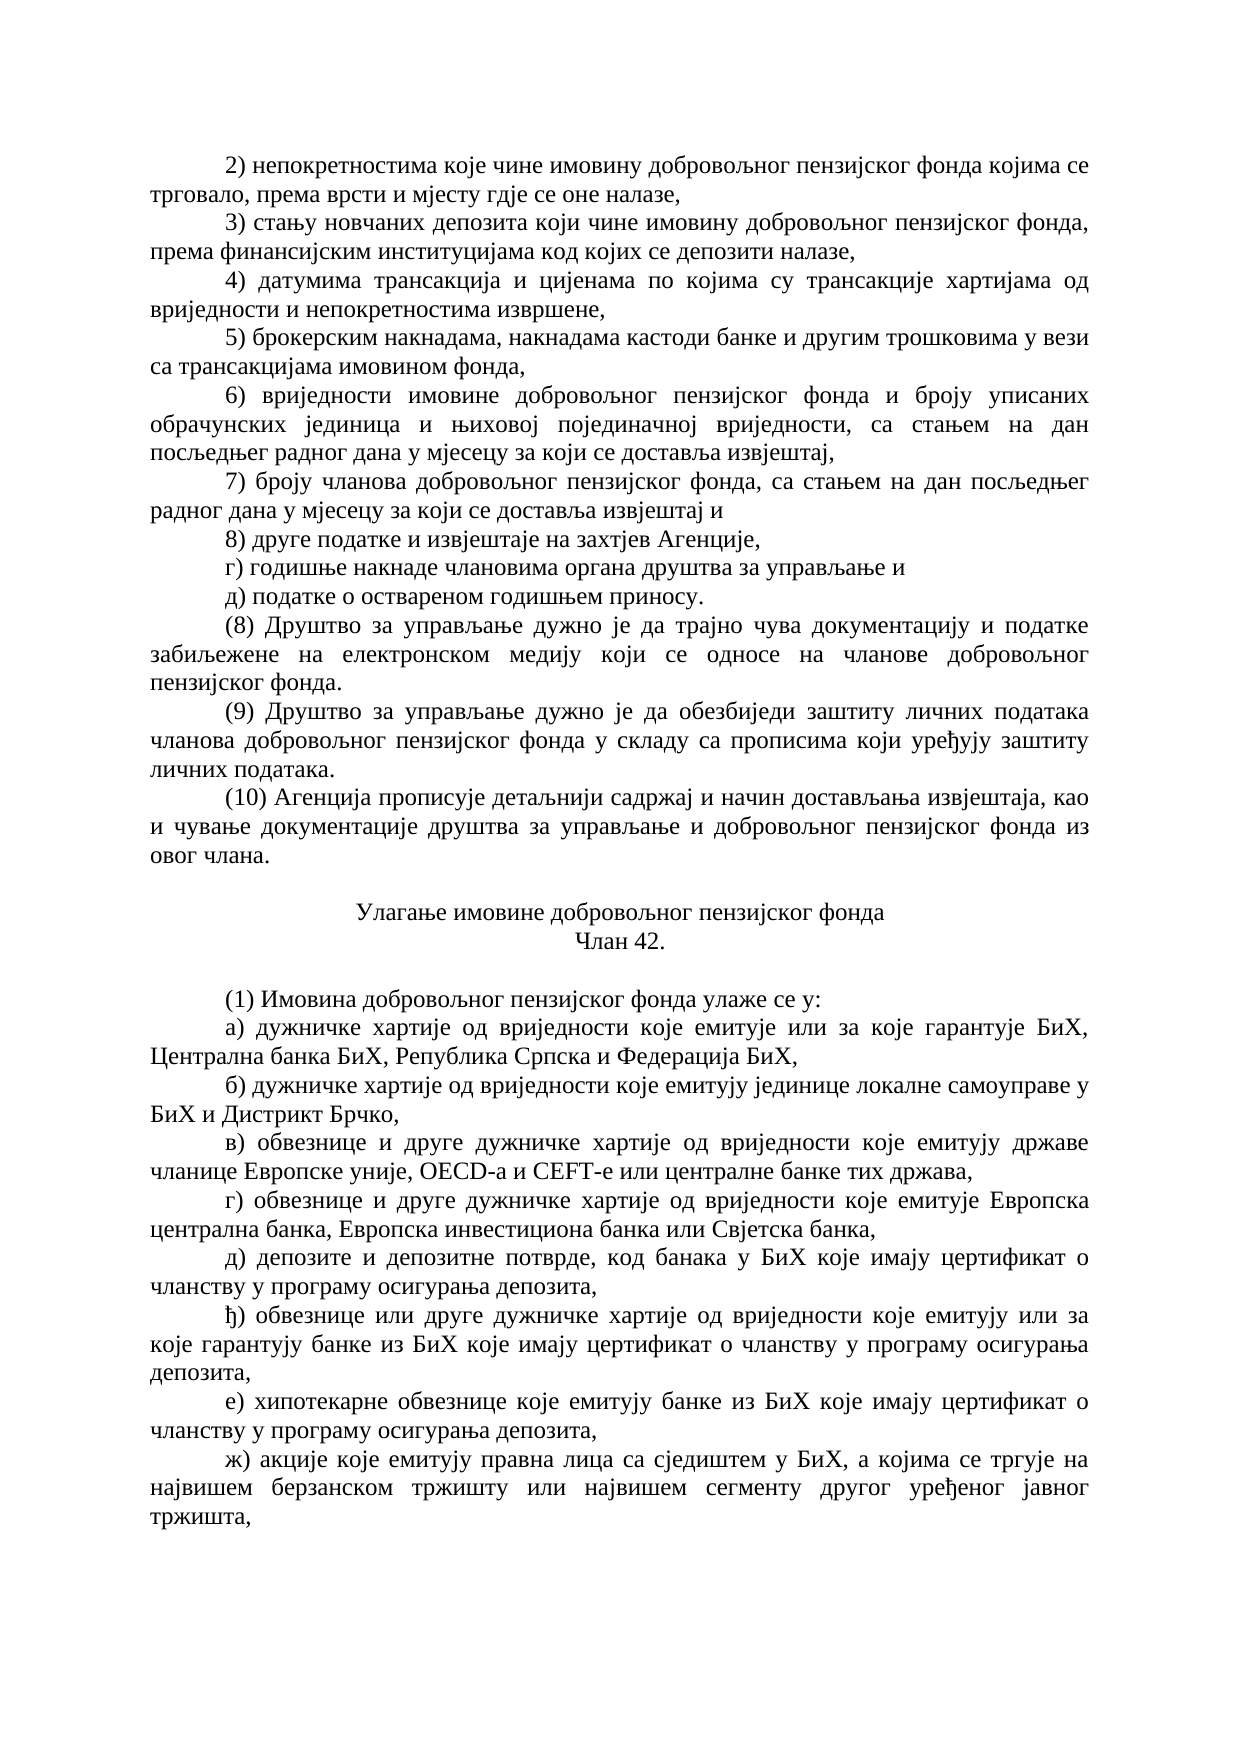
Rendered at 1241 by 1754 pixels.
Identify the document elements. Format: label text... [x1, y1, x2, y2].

text Улагање имовине добровољног пензијског фонда [150, 897, 1090, 926]
text е) хипотекарне обвезнице које емитују банке из БиХ које имају цертификат о чланству у програму осигурања депозита, [150, 1386, 1090, 1444]
text (9) Друштво за управљање дужно је да обезбиједи заштиту личних података чланова добровољног пензијског фонда у складу са прописима који уређују заштиту личних података. [150, 696, 1090, 782]
text ж) акције које емитују правна лица са сједиштем у БиХ, а којима се тргује на највишем берзанском тржишту или највишем сегменту другог уређеног јавног тржишта, [150, 1444, 1090, 1530]
text в) обвезнице и друге дужничке хартије од вриједности које емитују државе чланице Европске уније, OECD-а и CEFT-е или централне банке тих држава, [150, 1127, 1090, 1185]
text (1) Имовина добровољног пензијског фонда улаже се у: [150, 984, 1090, 1012]
text г) обвезнице и друге дужничке хартије од вриједности које емитује Европска централна банка, Европска инвестициона банка или Свјетска банка, [150, 1185, 1090, 1242]
text (8) Друштво за управљање дужно је да трајно чува документацију и податке забиљежене на електронском медију који се односе на чланове добровољног пензијског фонда. [150, 610, 1090, 696]
text 3) стању новчаних депозита који чине имовину добровољног пензијског фонда, према финансијским институцијама код којих се депозити налазе, [150, 207, 1090, 265]
text 7) броју чланова добровољног пензијског фонда, са стањем на дан посљедњег радног дана у мјесецу за који се доставља извјештај и [150, 466, 1090, 524]
text б) дужничке хартије од вриједности које емитују јединице локалне самоуправе у БиХ и Дистрикт Брчко, [150, 1070, 1090, 1127]
text 2) непокретностима које чине имовину добровољног пензијског фонда којима се трговало, према врсти и мјесту гдје се оне налазе, [150, 150, 1090, 207]
text Члан 42. [150, 926, 1090, 955]
text д) податке о оствареном годишњем приносу. [150, 581, 1090, 610]
text 4) датумима трансакција и цијенама по којима су трансакције хартијама од вриједности и непокретностима извршене, [150, 265, 1090, 322]
text 8) друге податке и извјештаје на захтјев Агенције, [150, 524, 1090, 552]
text д) депозите и депозитне потврде, код банака у БиХ које имају цертификат о чланству у програму осигурања депозита, [150, 1242, 1090, 1300]
text 6) вриједности имовине добровољног пензијског фонда и броју уписаних обрачунских јединица и њиховој појединачној вриједности, са стањем на дан посљедњег радног дана у мјесецу за који се доставља извјештај, [150, 380, 1090, 466]
text а) дужничке хартије од вриједности које емитује или за које гарантује БиХ, Централна банка БиХ, Република Српска и Федерација БиХ, [150, 1012, 1090, 1070]
text ђ) обвезнице или друге дужничке хартије од вриједности које емитују или за које гарантују банке из БиХ које имају цертификат о чланству у програму осигурања депозита, [150, 1300, 1090, 1386]
text 5) брокерским накнадама, накнадама кастоди банке и другим трошковима у вези са трансакцијама имовином фонда, [150, 322, 1090, 380]
text г) годишње накнаде члановима органа друштва за управљање и [150, 552, 1090, 581]
text (10) Агенција прописује детаљнији садржај и начин достављања извјештаја, као и чување документације друштва за управљање и добровољног пензијског фонда из овог члана. [150, 782, 1090, 869]
